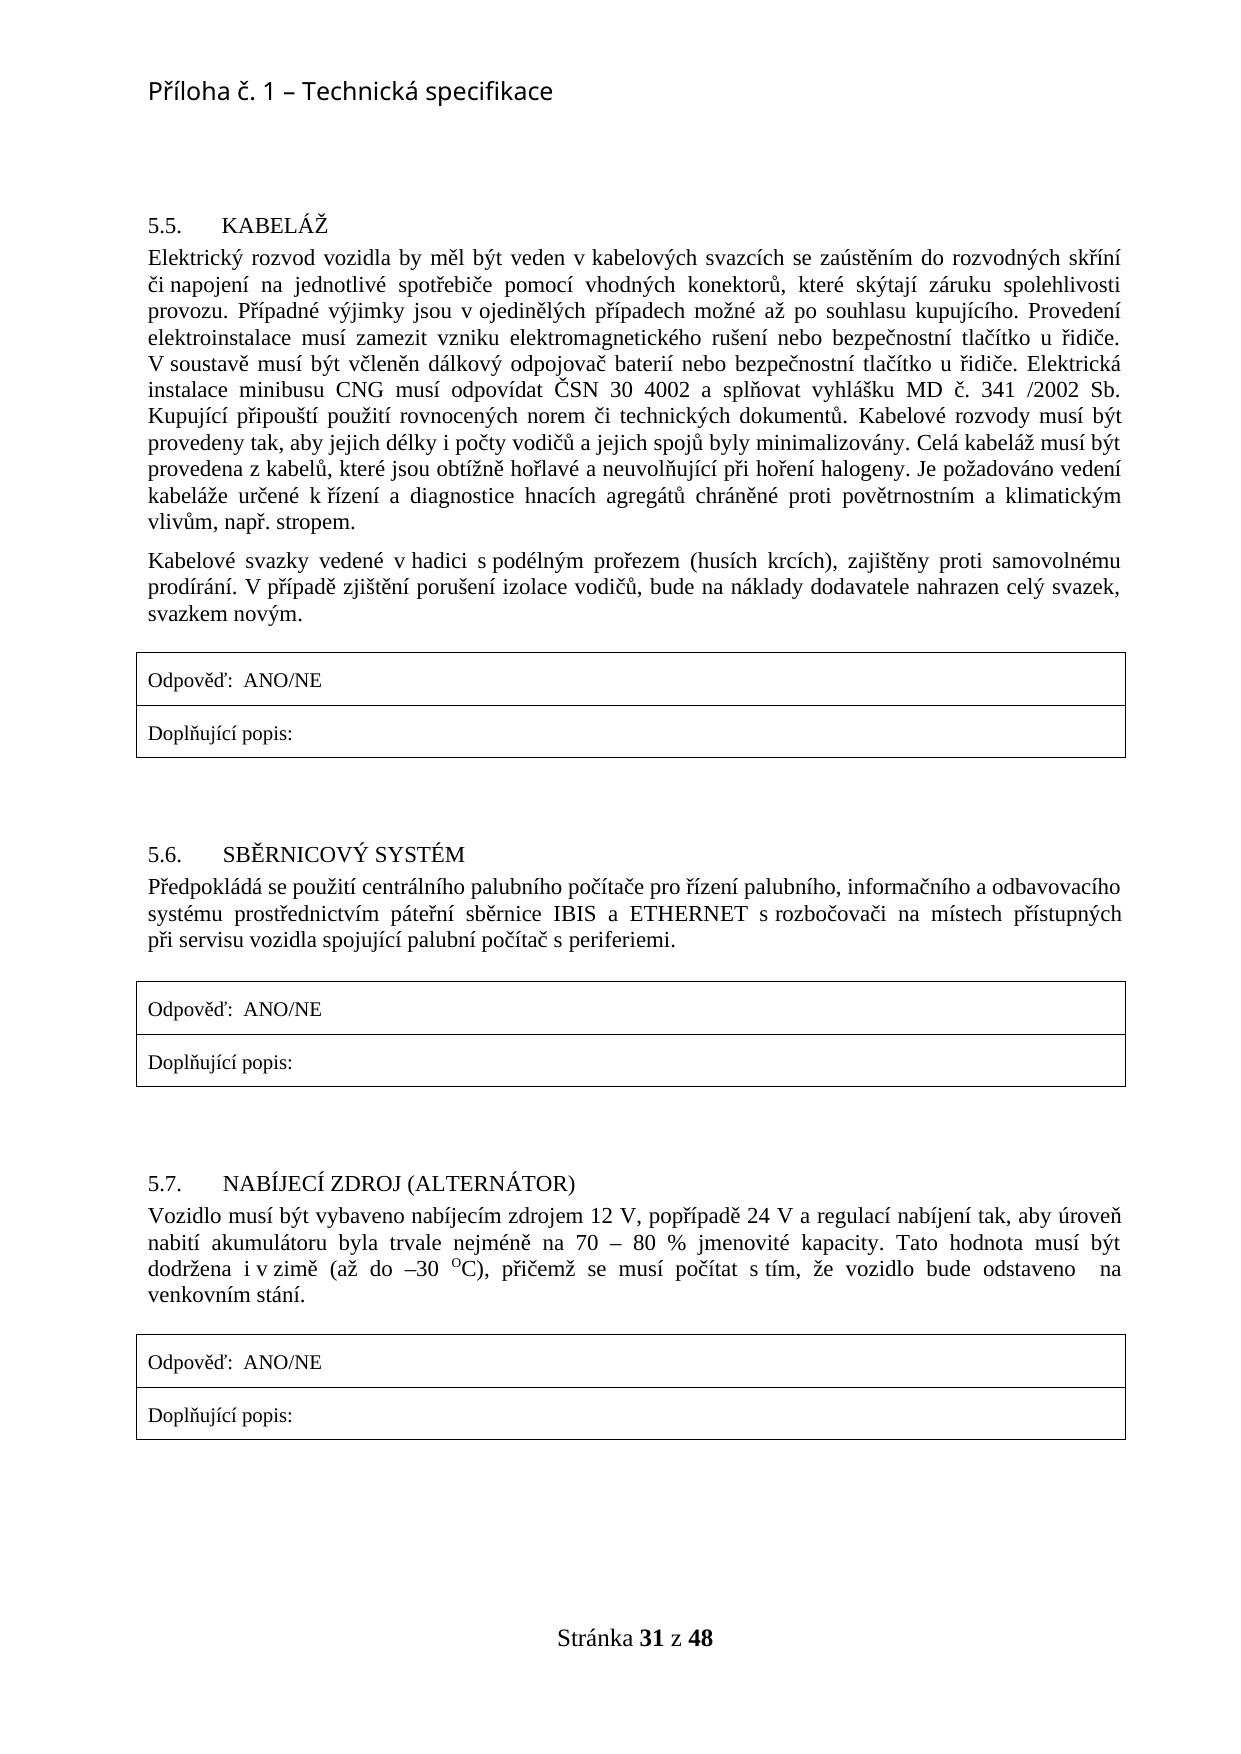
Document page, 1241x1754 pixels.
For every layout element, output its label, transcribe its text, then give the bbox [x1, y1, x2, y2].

text Kabelové svazky vedené v hadici s podélným prořezem (husích krcích), zajištěny proti samovolnému prodírání. V případě zjištění porušení izolace vodičů, bude na náklady dodavatele nahrazen celý svazek, svazkem novým. [148, 547, 1122, 626]
subtitle Kabeláž [148, 212, 1122, 238]
table_cell Doplňující popis: [137, 1035, 1125, 1086]
text Elektrický rozvod vozidla by měl být veden v kabelových svazcích se zaústěním do rozvodných skříní či napojení na jednotlivé spotřebiče pomocí vhodných konektorů, které skýtají záruku spolehlivosti provozu. Případné výjimky jsou v ojedinělých případech možné až po souhlasu kupujícího. Provedení elektroinstalace musí zamezit vzniku elektromagnetického rušení nebo bezpečnostní tlačítko u řidiče. V soustavě musí být včleněn dálkový odpojovač baterií nebo bezpečnostní tlačítko u řidiče. Elektrická instalace minibusu CNG musí odpovídat ČSN 30 4002 a splňovat vyhlášku MD č. 341 /2002 Sb. Kupující připouští použití rovnocených norem či technických dokumentů. Kabelové rozvody musí být provedeny tak, aby jejich délky i počty vodičů a jejich spojů byly minimalizovány. Celá kabeláž musí být provedena z kabelů, které jsou obtížně hořlavé a neuvolňující při hoření halogeny. Je požadováno vedení kabeláže určené k řízení a diagnostice hnacích agregátů chráněné proti povětrnostním a klimatickým vlivům, např. stropem. [148, 244, 1122, 534]
table_header Odpověď: ANO/NE [137, 653, 1125, 705]
subtitle Sběrnicový systém [148, 841, 1122, 867]
text Předpokládá se použití centrálního palubního počítače pro řízení palubního, informačního a odbavovacího systému prostřednictvím páteřní sběrnice IBIS a ETHERNET s rozbočovači na místech přístupných při servisu vozidla spojující palubní počítač s periferiemi. [148, 873, 1122, 952]
table_cell Doplňující popis: [137, 706, 1125, 757]
table_header Odpověď: ANO/NE [137, 1335, 1125, 1387]
text Vozidlo musí být vybaveno nabíjecím zdrojem 12 V, popřípadě 24 V a regulací nabíjení tak, aby úroveň nabití akumulátoru byla trvale nejméně na 70 – 80 % jmenovité kapacity. Tato hodnota musí být dodržena i v zimě (až do –30 OC), přičemž se musí počítat s tím, že vozidlo bude odstaveno na venkovním stání. [148, 1202, 1122, 1308]
subtitle Nabíjecí zdroj (Alternátor) [148, 1170, 1122, 1196]
table_cell Doplňující popis: [137, 1388, 1125, 1439]
table_header Odpověď: ANO/NE [137, 982, 1125, 1034]
